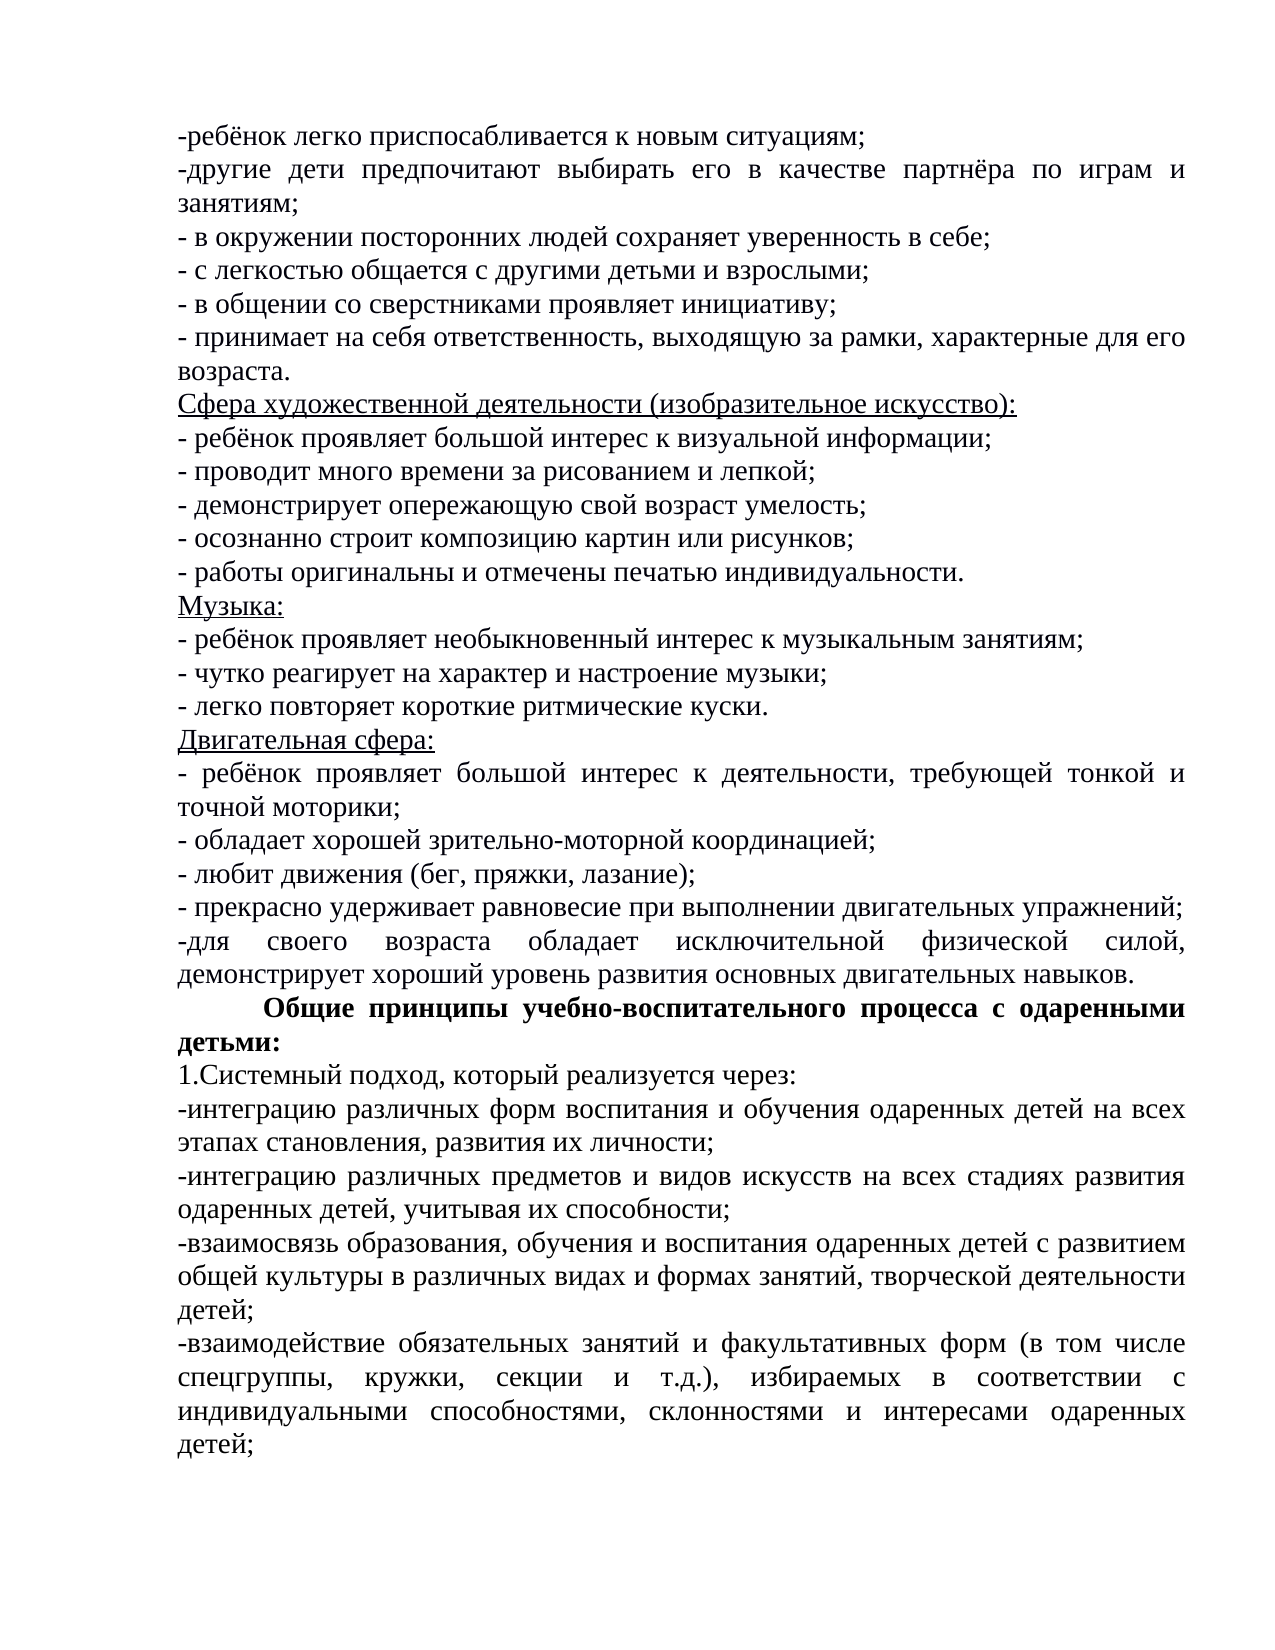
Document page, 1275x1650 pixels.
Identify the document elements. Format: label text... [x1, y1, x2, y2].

text - в общении со сверстниками проявляет инициативу; [177, 286, 1186, 319]
text Двигательная сфера: [177, 722, 1186, 755]
text Сфера художественной деятельности (изобразительное искусство): [177, 386, 1186, 420]
text -взаимосвязь образования, обучения и воспитания одаренных детей с развитием общей культуры в различных видах и формах занятий, творческой деятельности детей; [177, 1225, 1186, 1326]
text - c легкостью общается с другими детьми и взрослыми; [177, 252, 1186, 286]
text -для своего возраста обладает исключительной физической силой, демонстрирует хороший уровень развития основных двигательных навыков. [177, 923, 1186, 990]
text - проводит много времени за рисованием и лепкой; [177, 453, 1186, 487]
text -интеграцию различных форм воспитания и обучения одаренных детей на всех этапах становления, развития их личности; [177, 1091, 1186, 1158]
text Общие принципы учебно-воспитательного процесса с одаренными детьми: [177, 990, 1186, 1057]
text -другие дети предпочитают выбирать его в качестве партнёра по играм и занятиям; [177, 152, 1186, 219]
text - ребёнок проявляет необыкновенный интерес к музыкальным занятиям; [177, 621, 1186, 655]
text Музыка: [177, 588, 1186, 621]
text - обладает хорошей зрительно-моторной координацией; [177, 822, 1186, 856]
text -ребёнок легко приспосабливается к новым ситуациям; [177, 118, 1186, 152]
text - легко повторяет короткие ритмические куски. [177, 688, 1186, 722]
text -взаимодействие обязательных занятий и факультативных форм (в том числе спецгруппы, кружки, секции и т.д.), избираемых в соответствии с индивидуальными способностями, склонностями и интересами одаренных детей; [177, 1326, 1186, 1460]
text - осознанно строит композицию картин или рисунков; [177, 521, 1186, 554]
text - принимает на себя ответственность, выходящую за рамки, характерные для его возраста. [177, 319, 1186, 386]
text - ребёнок проявляет большой интерес к деятельности, требующей тонкой и точной моторики; [177, 755, 1186, 822]
text - демонстрирует опережающую свой возраст умелость; [177, 487, 1186, 521]
text - чутко реагирует на характер и настроение музыки; [177, 655, 1186, 688]
text - любит движения (бег, пряжки, лазание); [177, 856, 1186, 889]
text - ребёнок проявляет большой интерес к визуальной информации; [177, 420, 1186, 453]
text - в окружении посторонних людей сохраняет уверенность в себе; [177, 219, 1186, 252]
text - работы оригинальны и отмечены печатью индивидуальности. [177, 554, 1186, 588]
text -интеграцию различных предметов и видов искусств на всех стадиях развития одаренных детей, учитывая их способности; [177, 1158, 1186, 1225]
text 1.Системный подход, который реализуется через: [177, 1057, 1186, 1091]
text - прекрасно удерживает равновесие при выполнении двигательных упражнений; [177, 889, 1186, 923]
